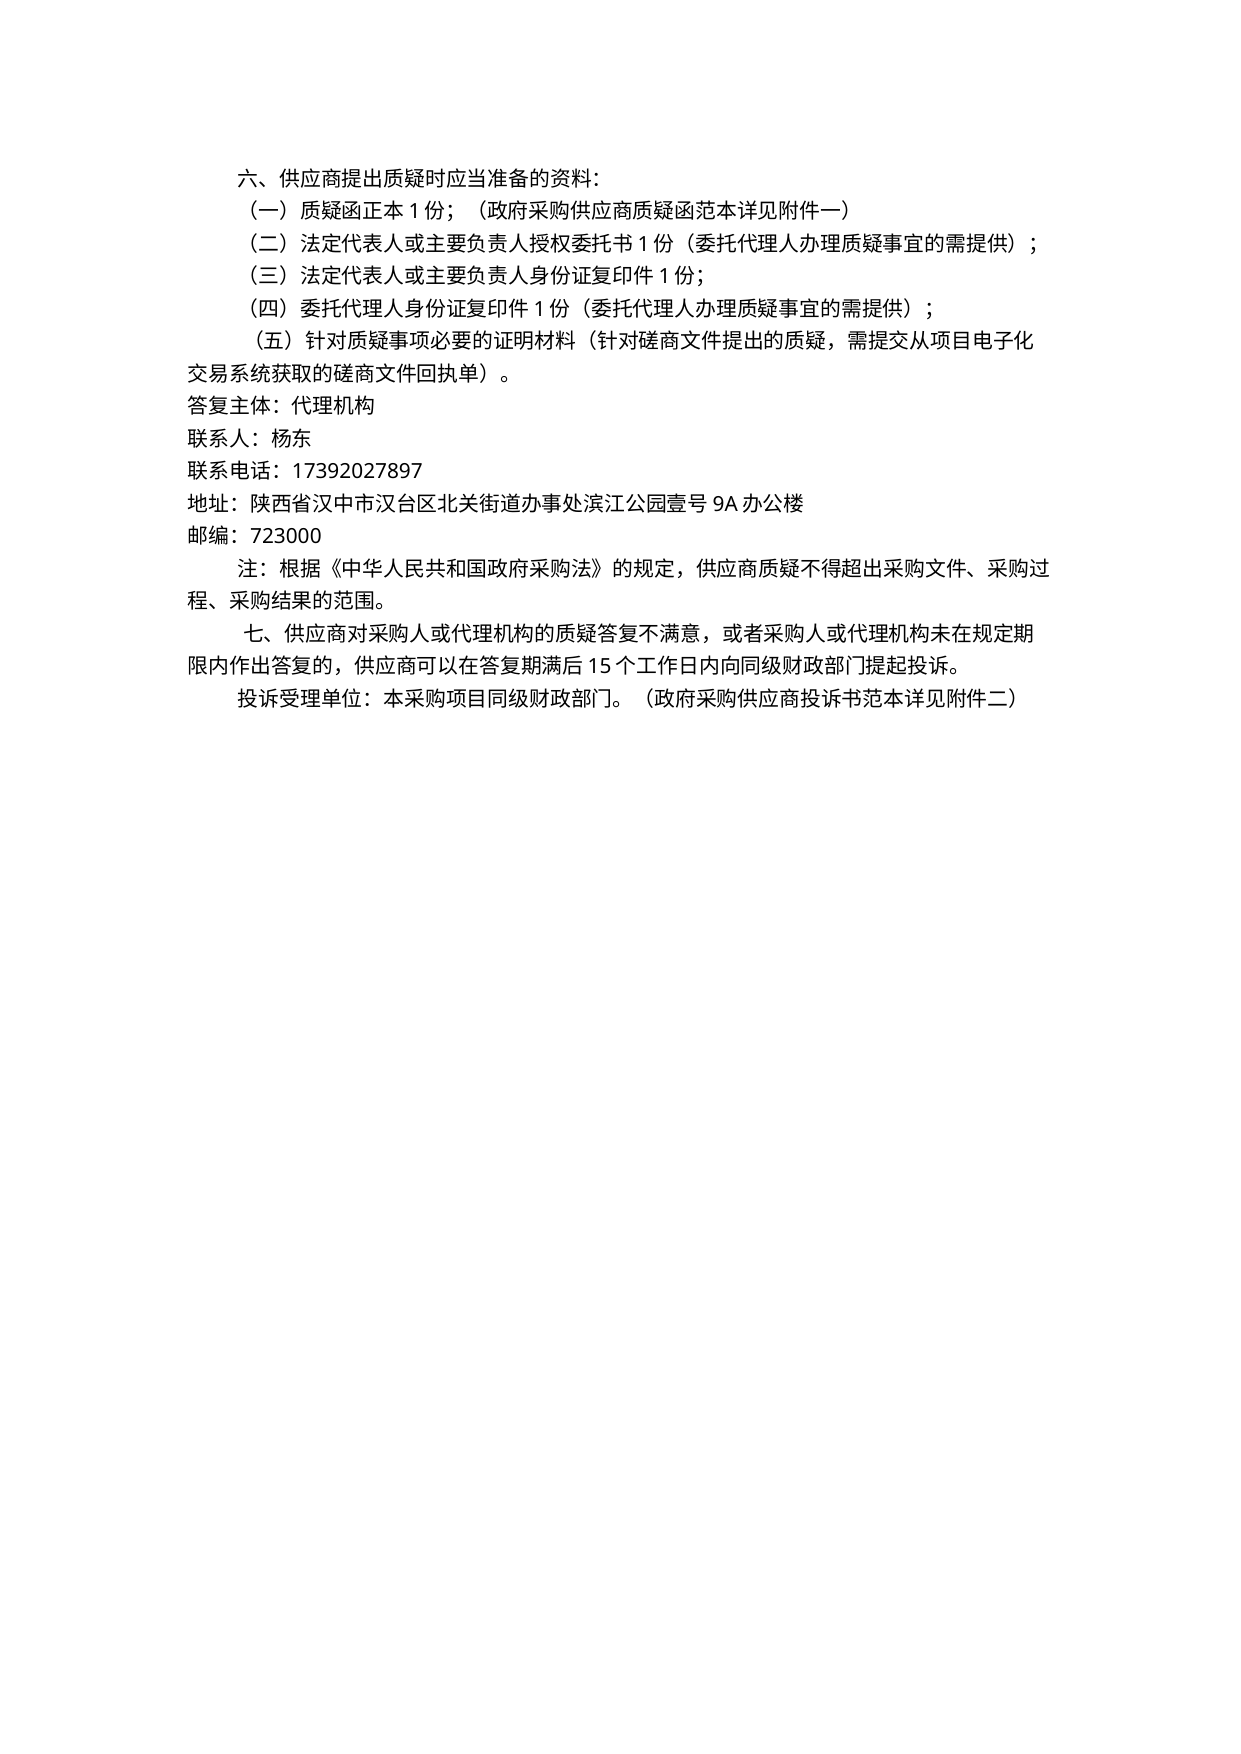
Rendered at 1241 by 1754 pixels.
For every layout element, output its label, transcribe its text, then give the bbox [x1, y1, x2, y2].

text （四）委托代理人身份证复印件1份（委托代理人办理质疑事宜的需提供）； [187, 292, 1053, 324]
text 注：根据《中华人民共和国政府采购法》的规定，供应商质疑不得超出采购文件、采购过程、采购结果的范围。 [187, 552, 1053, 617]
text 投诉受理单位：本采购项目同级财政部门。（政府采购供应商投诉书范本详见附件二） [187, 682, 1053, 714]
text （五）针对质疑事项必要的证明材料（针对磋商文件提出的质疑，需提交从项目电子化交易系统获取的磋商文件回执单）。 [187, 324, 1053, 389]
text （二）法定代表人或主要负责人授权委托书1份（委托代理人办理质疑事宜的需提供）； [187, 227, 1053, 259]
text 联系电话：17392027897 [187, 454, 1053, 487]
text 六、供应商提出质疑时应当准备的资料： [187, 162, 1053, 194]
text 邮编：723000 [187, 519, 1053, 552]
text 七、供应商对采购人或代理机构的质疑答复不满意，或者采购人或代理机构未在规定期限内作出答复的，供应商可以在答复期满后15个工作日内向同级财政部门提起投诉。 [187, 617, 1053, 682]
text （一）质疑函正本1份；（政府采购供应商质疑函范本详见附件一） [187, 194, 1053, 227]
text 联系人：杨东 [187, 422, 1053, 454]
text （三）法定代表人或主要负责人身份证复印件1份； [187, 259, 1053, 292]
text 地址：陕西省汉中市汉台区北关街道办事处滨江公园壹号9A办公楼 [187, 487, 1053, 519]
text 答复主体：代理机构 [187, 389, 1053, 422]
